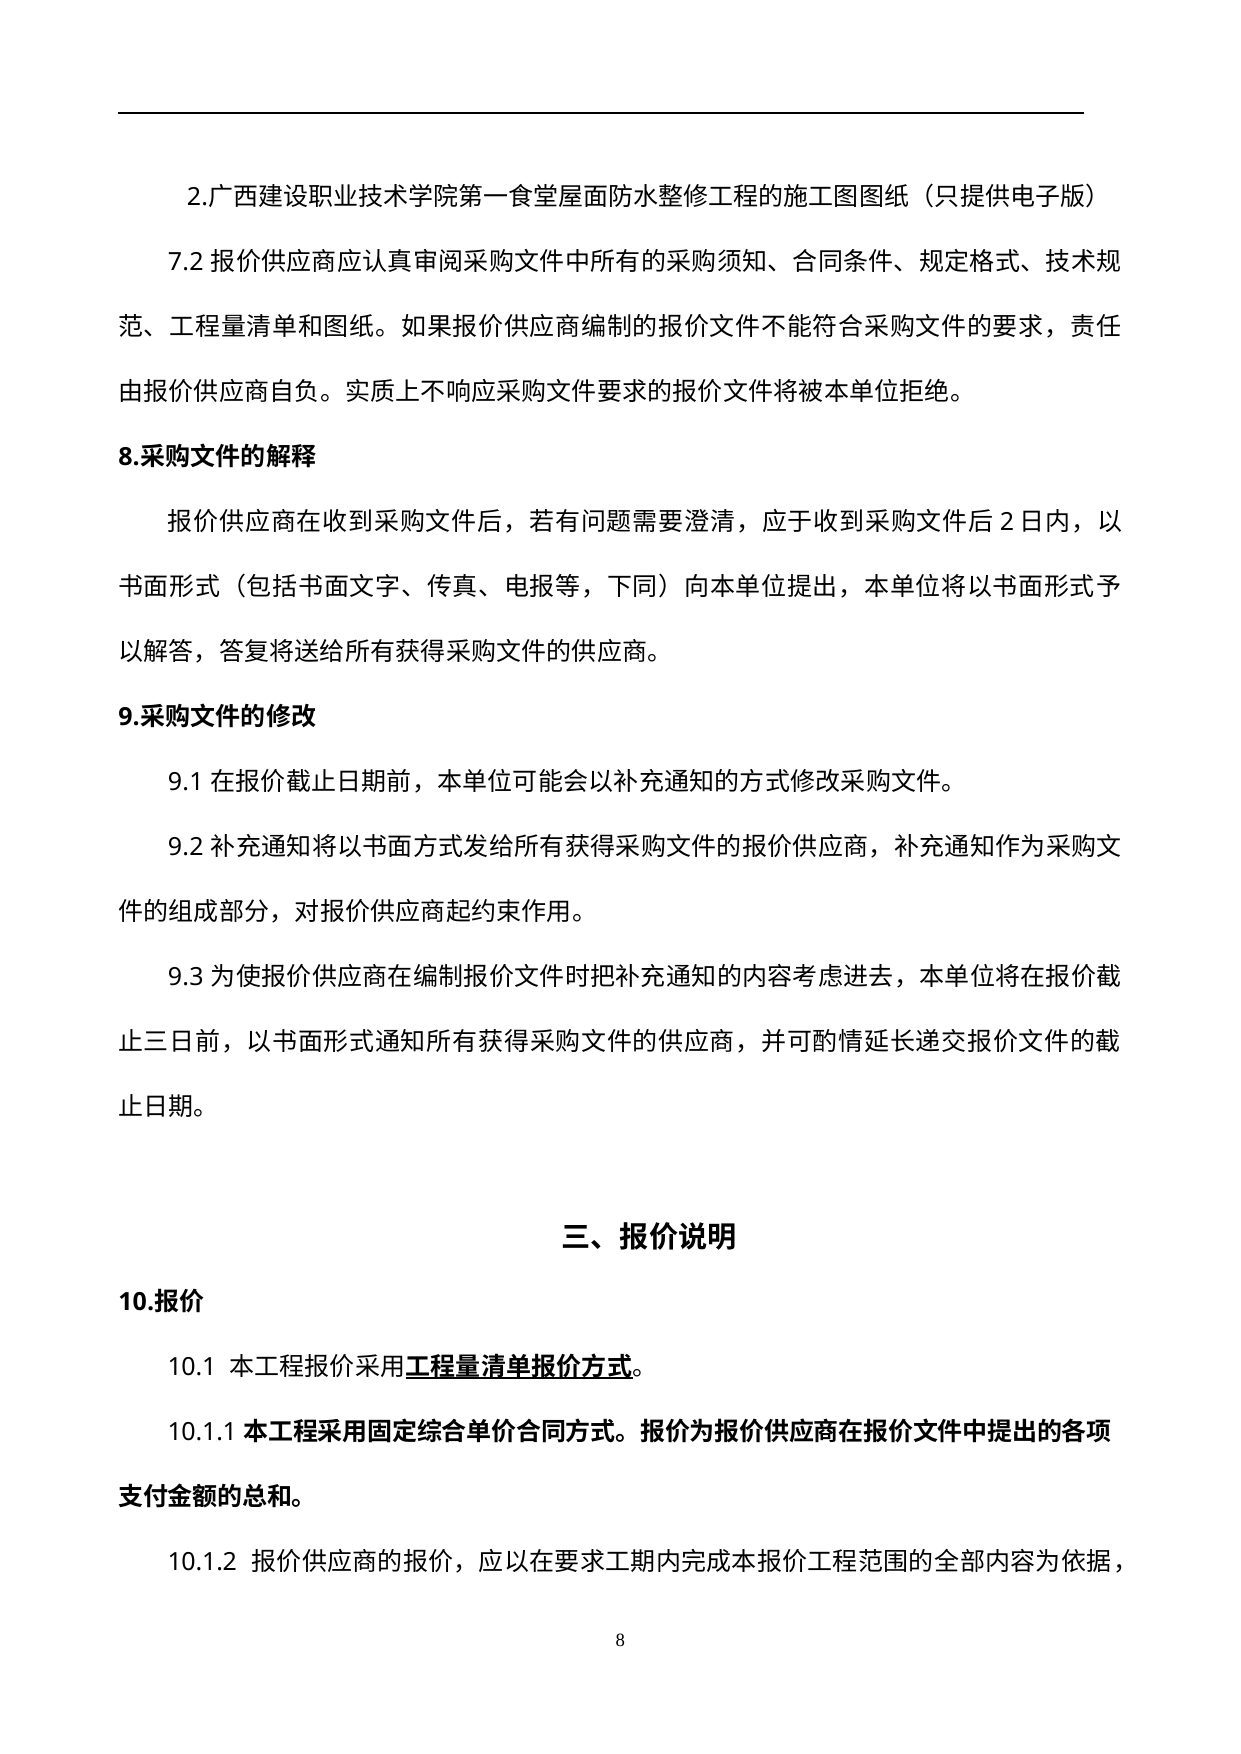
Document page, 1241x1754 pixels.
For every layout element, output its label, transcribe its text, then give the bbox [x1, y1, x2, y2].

text 2.广西建设职业技术学院第一食堂屋面防水整修工程的施工图图纸（只提供电子版） [140, 162, 1122, 227]
text 10.1.1 本工程采用固定综合单价合同方式。报价为报价供应商在报价文件中提出的各项支付金额的总和。 [118, 1397, 1113, 1527]
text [118, 1527, 1113, 1592]
text 8.采购文件的解释 [118, 422, 1122, 487]
text 报价供应商在收到采购文件后，若有问题需要澄清，应于收到采购文件后2日内，以书面形式（包括书面文字、传真、电报等，下同）向本单位提出，本单位将以书面形式予以解答，答复将送给所有获得采购文件的供应商。 [118, 487, 1122, 682]
text 10.报价 [118, 1267, 1122, 1332]
text 9.采购文件的修改 [118, 682, 1122, 747]
text 三、报价说明 [118, 1202, 1122, 1267]
text 10.1 本工程报价采用工程量清单报价方式。 [118, 1332, 1122, 1397]
text 7.2 报价供应商应认真审阅采购文件中所有的采购须知、合同条件、规定格式、技术规范、工程量清单和图纸。如果报价供应商编制的报价文件不能符合采购文件的要求，责任由报价供应商自负。实质上不响应采购文件要求的报价文件将被本单位拒绝。 [118, 227, 1122, 422]
text 9.1 在报价截止日期前，本单位可能会以补充通知的方式修改采购文件。 [118, 747, 1122, 812]
text 9.3 为使报价供应商在编制报价文件时把补充通知的内容考虑进去，本单位将在报价截止三日前，以书面形式通知所有获得采购文件的供应商，并可酌情延长递交报价文件的截止日期。 [118, 942, 1122, 1137]
text 9.2 补充通知将以书面方式发给所有获得采购文件的报价供应商，补充通知作为采购文件的组成部分，对报价供应商起约束作用。 [118, 812, 1122, 942]
